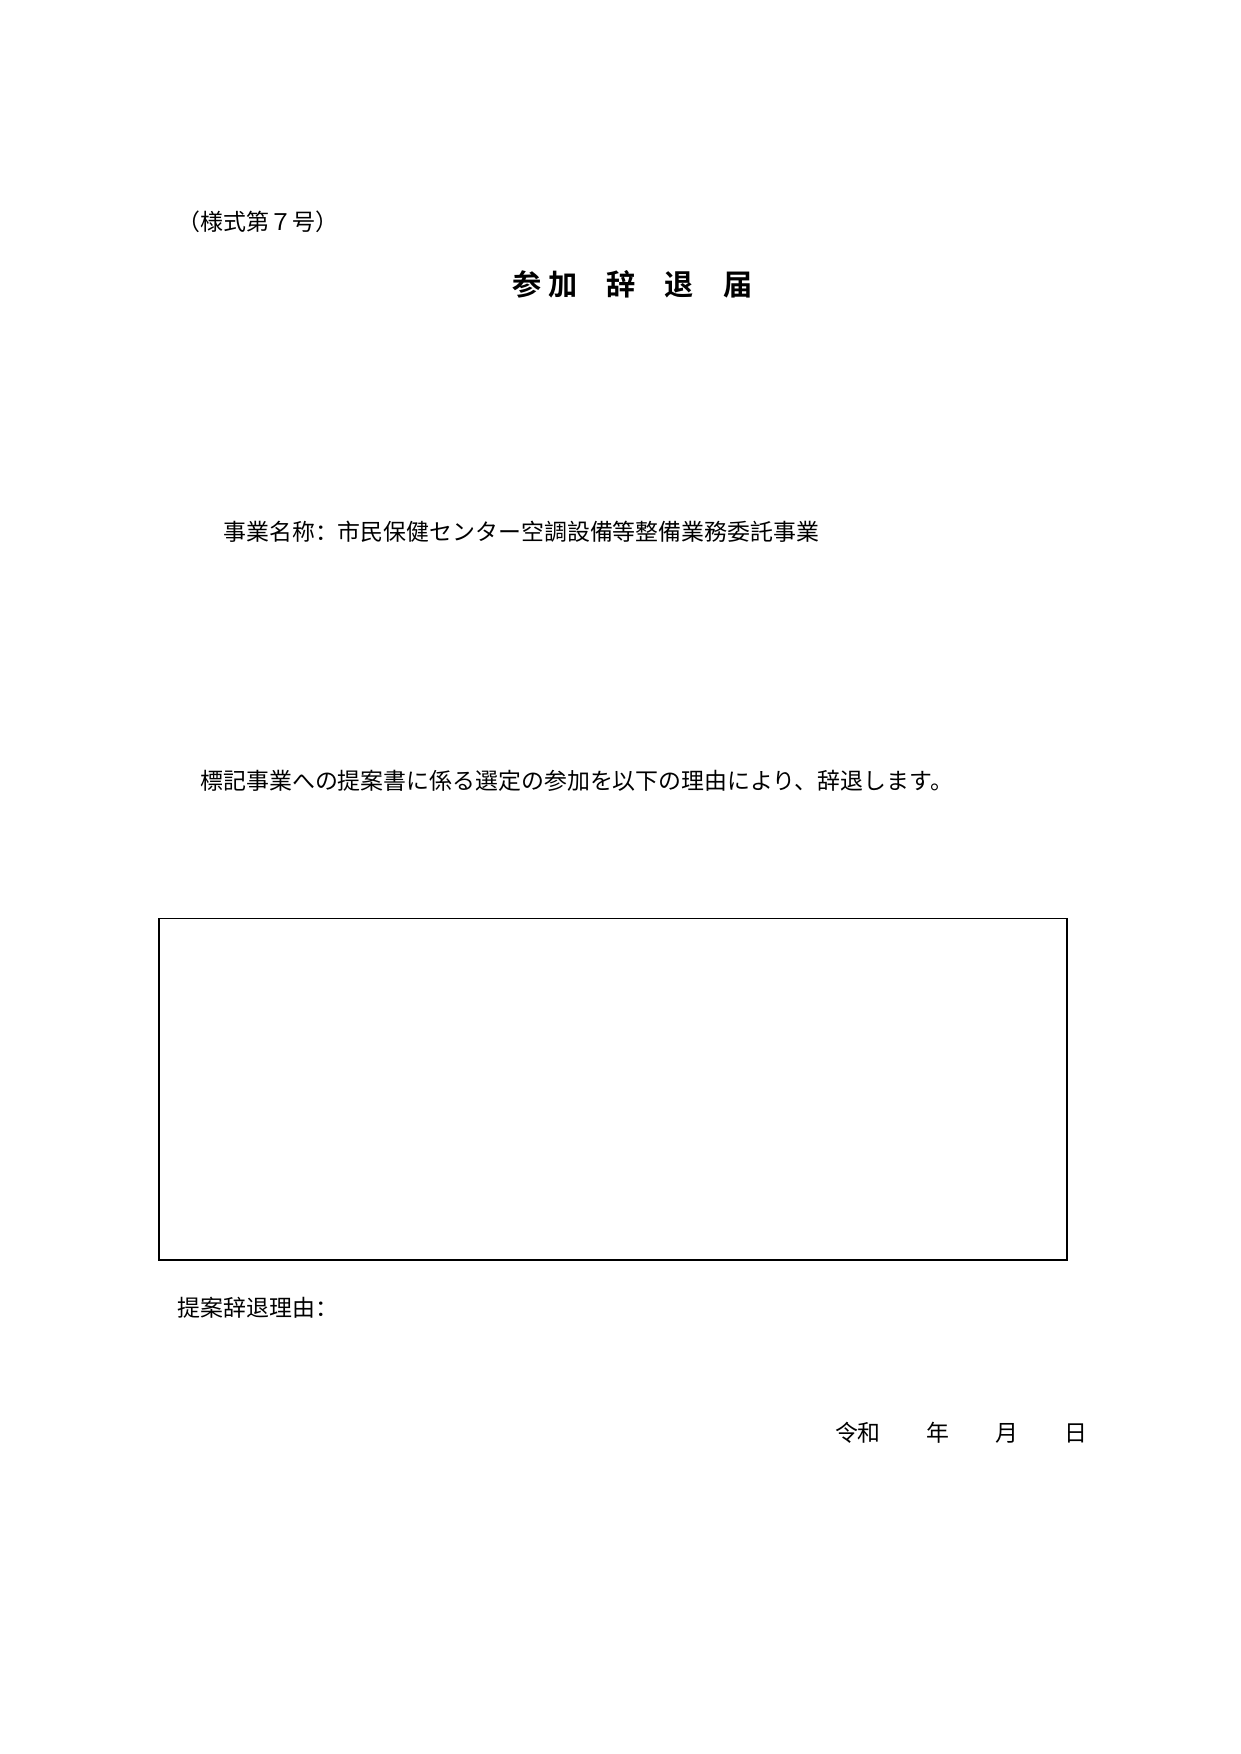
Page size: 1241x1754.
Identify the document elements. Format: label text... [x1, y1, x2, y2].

text 参 加 辞 退 届 [177, 252, 1087, 314]
text 提案辞退理由： [177, 872, 1087, 1338]
text 標記事業への提案書に係る選定の参加を以下の理由により、辞退します。 [177, 748, 1087, 810]
text 事業名称：市民保健センター空調設備等整備業務委託事業 [177, 500, 1087, 562]
text 令和 年 月 日 [177, 1400, 1087, 1462]
text （様式第７号） [177, 189, 1087, 252]
